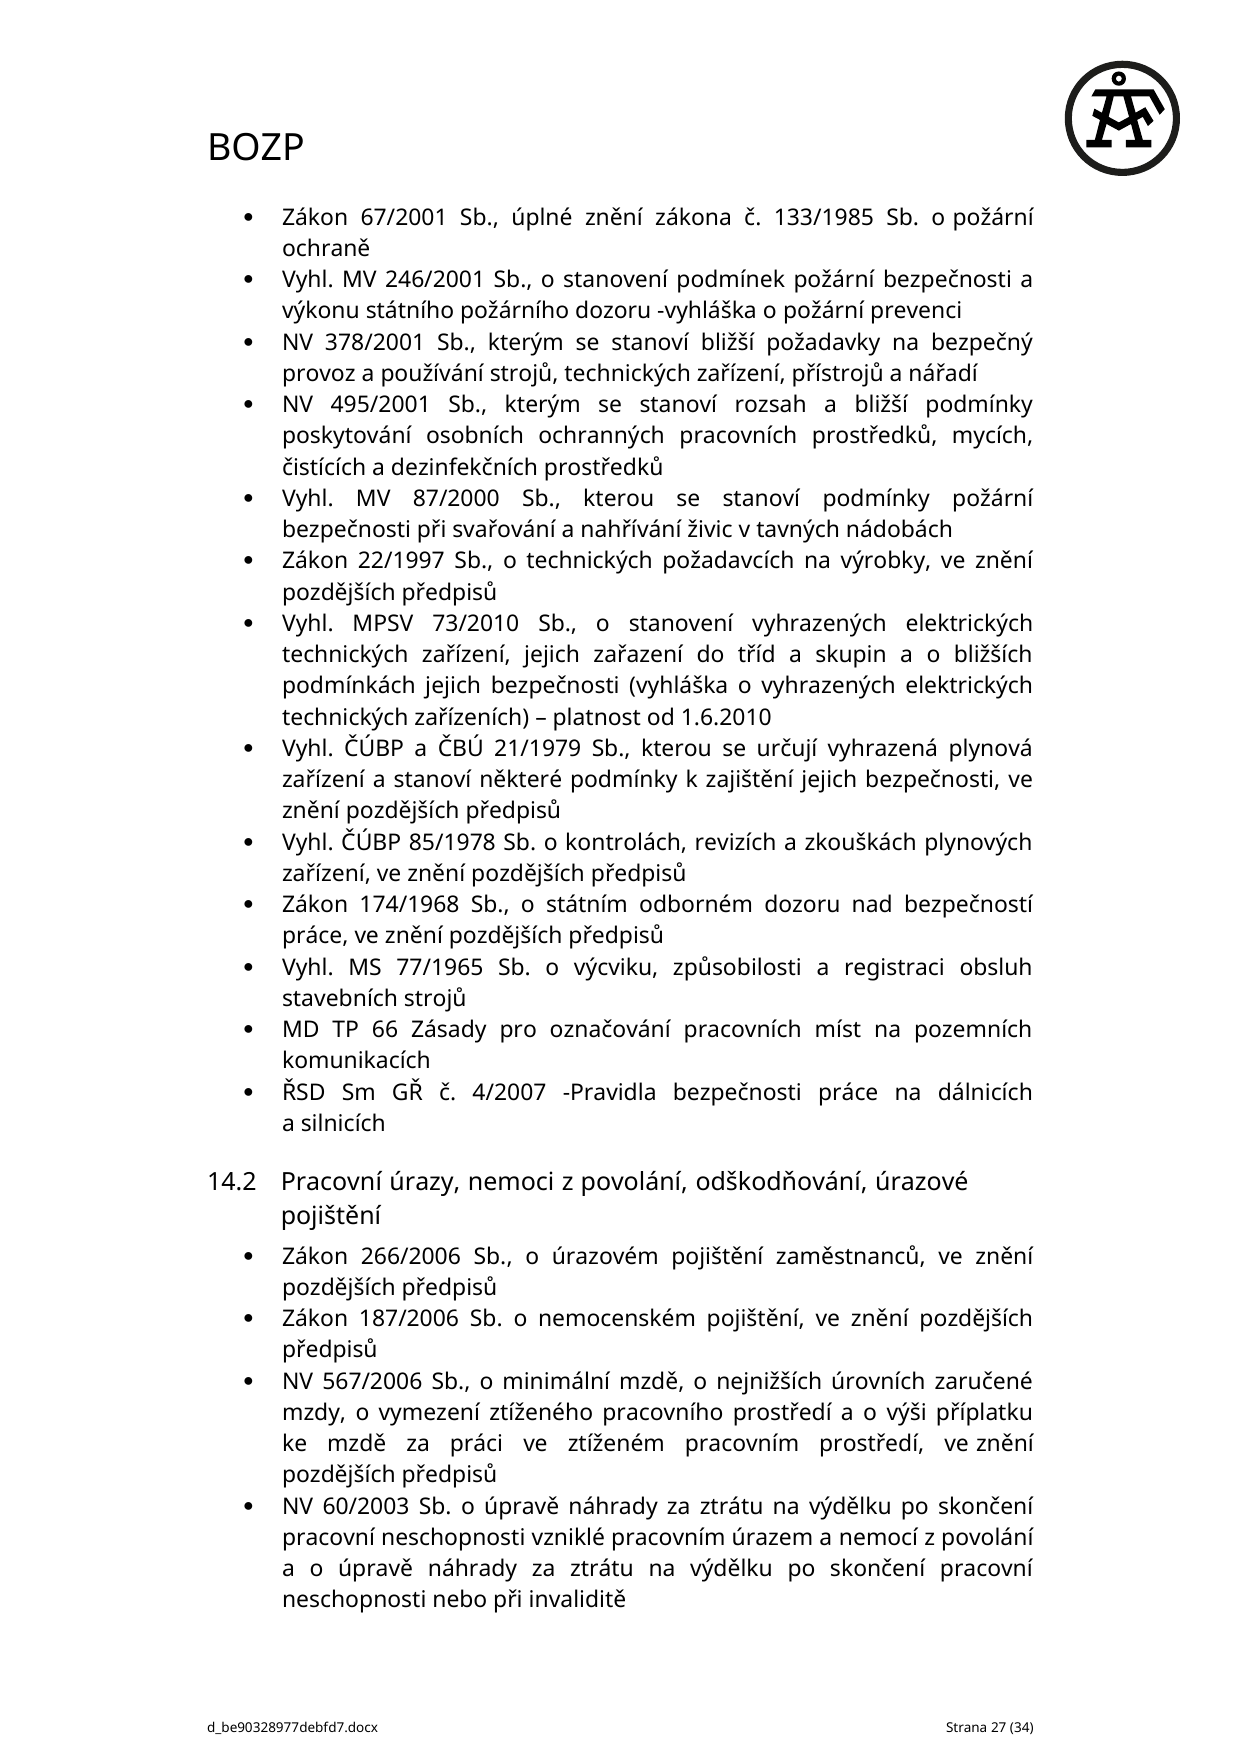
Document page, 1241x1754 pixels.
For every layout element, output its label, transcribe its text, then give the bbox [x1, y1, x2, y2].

subtitle Pracovní úrazy, nemoci z povolání, odškodňování, úrazové pojištění [207, 1163, 969, 1231]
list MD TP 66 Zásady pro označování pracovních míst na pozemních komunikacích [244, 1013, 1034, 1076]
list Zákon 187/2006 Sb. o nemocenském pojištění, ve znění pozdějších předpisů [244, 1302, 1034, 1365]
list Zákon 67/2001 Sb., úplné znění zákona č. 133/1985 Sb. o požární ochraně [244, 201, 1034, 263]
list NV 60/2003 Sb. o úpravě náhrady za ztrátu na výdělku po skončení pracovní neschopnosti vzniklé pracovním úrazem a nemocí z povolání a o úpravě náhrady za ztrátu na výdělku po skončení pracovní neschopnosti nebo při invaliditě [244, 1490, 1034, 1615]
list Vyhl. MV 246/2001 Sb., o stanovení podmínek požární bezpečnosti a výkonu státního požárního dozoru -vyhláška o požární prevenci [244, 263, 1034, 326]
list Vyhl. MPSV 73/2010 Sb., o stanovení vyhrazených elektrických technických zařízení, jejich zařazení do tříd a skupin a o bližších podmínkách jejich bezpečnosti (vyhláška o vyhrazených elektrických technických zařízeních) – platnost od 1.6.2010 [244, 607, 1034, 732]
list Vyhl. ČÚBP 85/1978 Sb. o kontrolách, revizích a zkouškách plynových zařízení, ve znění pozdějších předpisů [244, 826, 1034, 888]
list Zákon 22/1997 Sb., o technických požadavcích na výrobky, ve znění pozdějších předpisů [244, 544, 1034, 607]
list ŘSD Sm GŘ č. 4/2007 -Pravidla bezpečnosti práce na dálnicích a silnicích [244, 1076, 1034, 1138]
list NV 378/2001 Sb., kterým se stanoví bližší požadavky na bezpečný provoz a používání strojů, technických zařízení, přístrojů a nářadí [244, 326, 1034, 388]
list Zákon 266/2006 Sb., o úrazovém pojištění zaměstnanců, ve znění pozdějších předpisů [244, 1240, 1034, 1302]
list NV 495/2001 Sb., kterým se stanoví rozsah a bližší podmínky poskytování osobních ochranných pracovních prostředků, mycích, čistících a dezinfekčních prostředků [244, 388, 1034, 482]
list Zákon 174/1968 Sb., o státním odborném dozoru nad bezpečností práce, ve znění pozdějších předpisů [244, 888, 1034, 951]
list Vyhl. ČÚBP a ČBÚ 21/1979 Sb., kterou se určují vyhrazená plynová zařízení a stanoví některé podmínky k zajištění jejich bezpečnosti, ve znění pozdějších předpisů [244, 732, 1034, 826]
list Vyhl. MS 77/1965 Sb. o výcviku, způsobilosti a registraci obsluh stavebních strojů [244, 951, 1034, 1013]
list Vyhl. MV 87/2000 Sb., kterou se stanoví podmínky požární bezpečnosti při svařování a nahřívání živic v tavných nádobách [244, 482, 1034, 544]
list NV 567/2006 Sb., o minimální mzdě, o nejnižších úrovních zaručené mzdy, o vymezení ztíženého pracovního prostředí a o výši příplatku ke mzdě za práci ve ztíženém pracovním prostředí, ve znění pozdějších předpisů [244, 1365, 1034, 1490]
